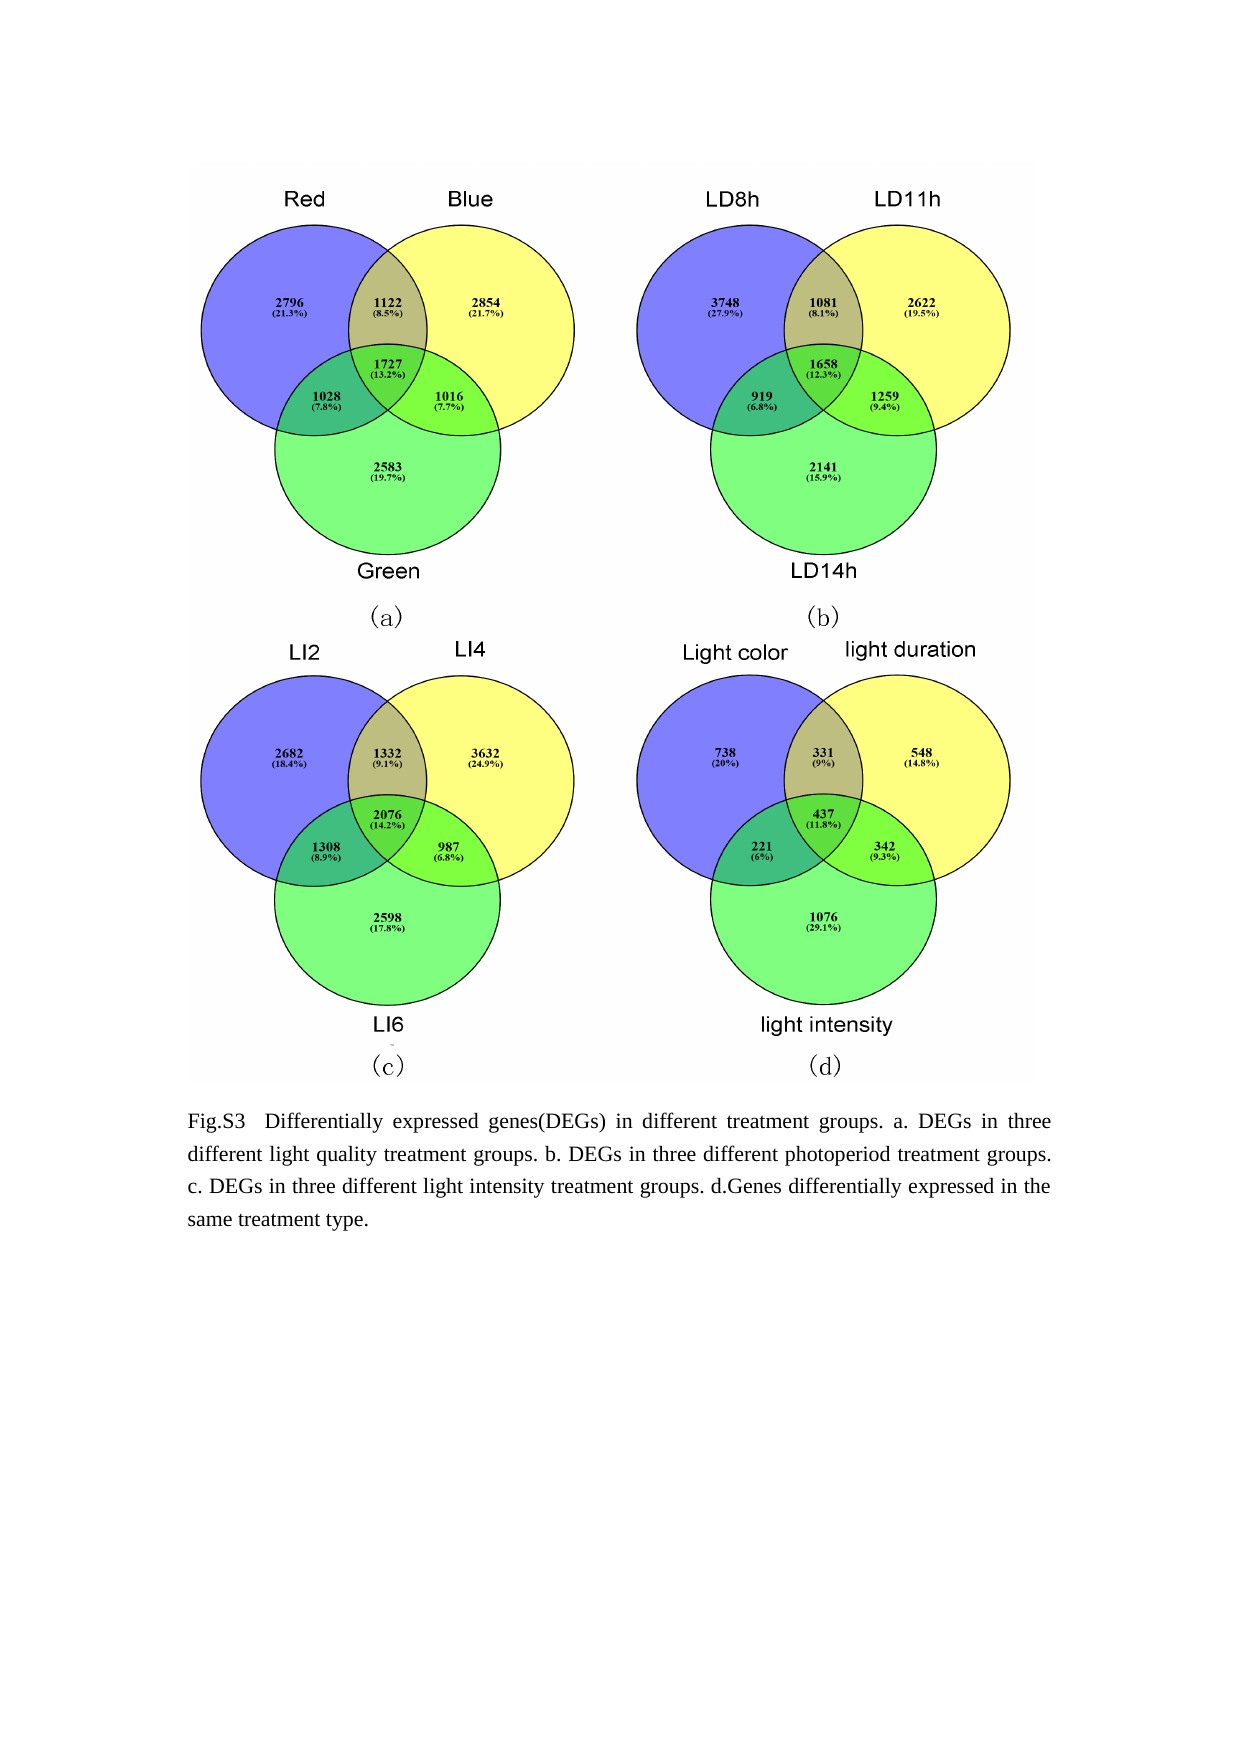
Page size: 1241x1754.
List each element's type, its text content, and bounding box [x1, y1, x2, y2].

picture [187, 162, 1035, 1083]
text Fig.S3 Differentially expressed genes(DEGs) in different treatment groups. a. DEGs in three different light quality treatment groups. b. DEGs in three different photoperiod treatment groups. c. DEGs in three different light intensity treatment groups. d.Genes differentially expressed in the same treatment type. [187, 1104, 1053, 1234]
